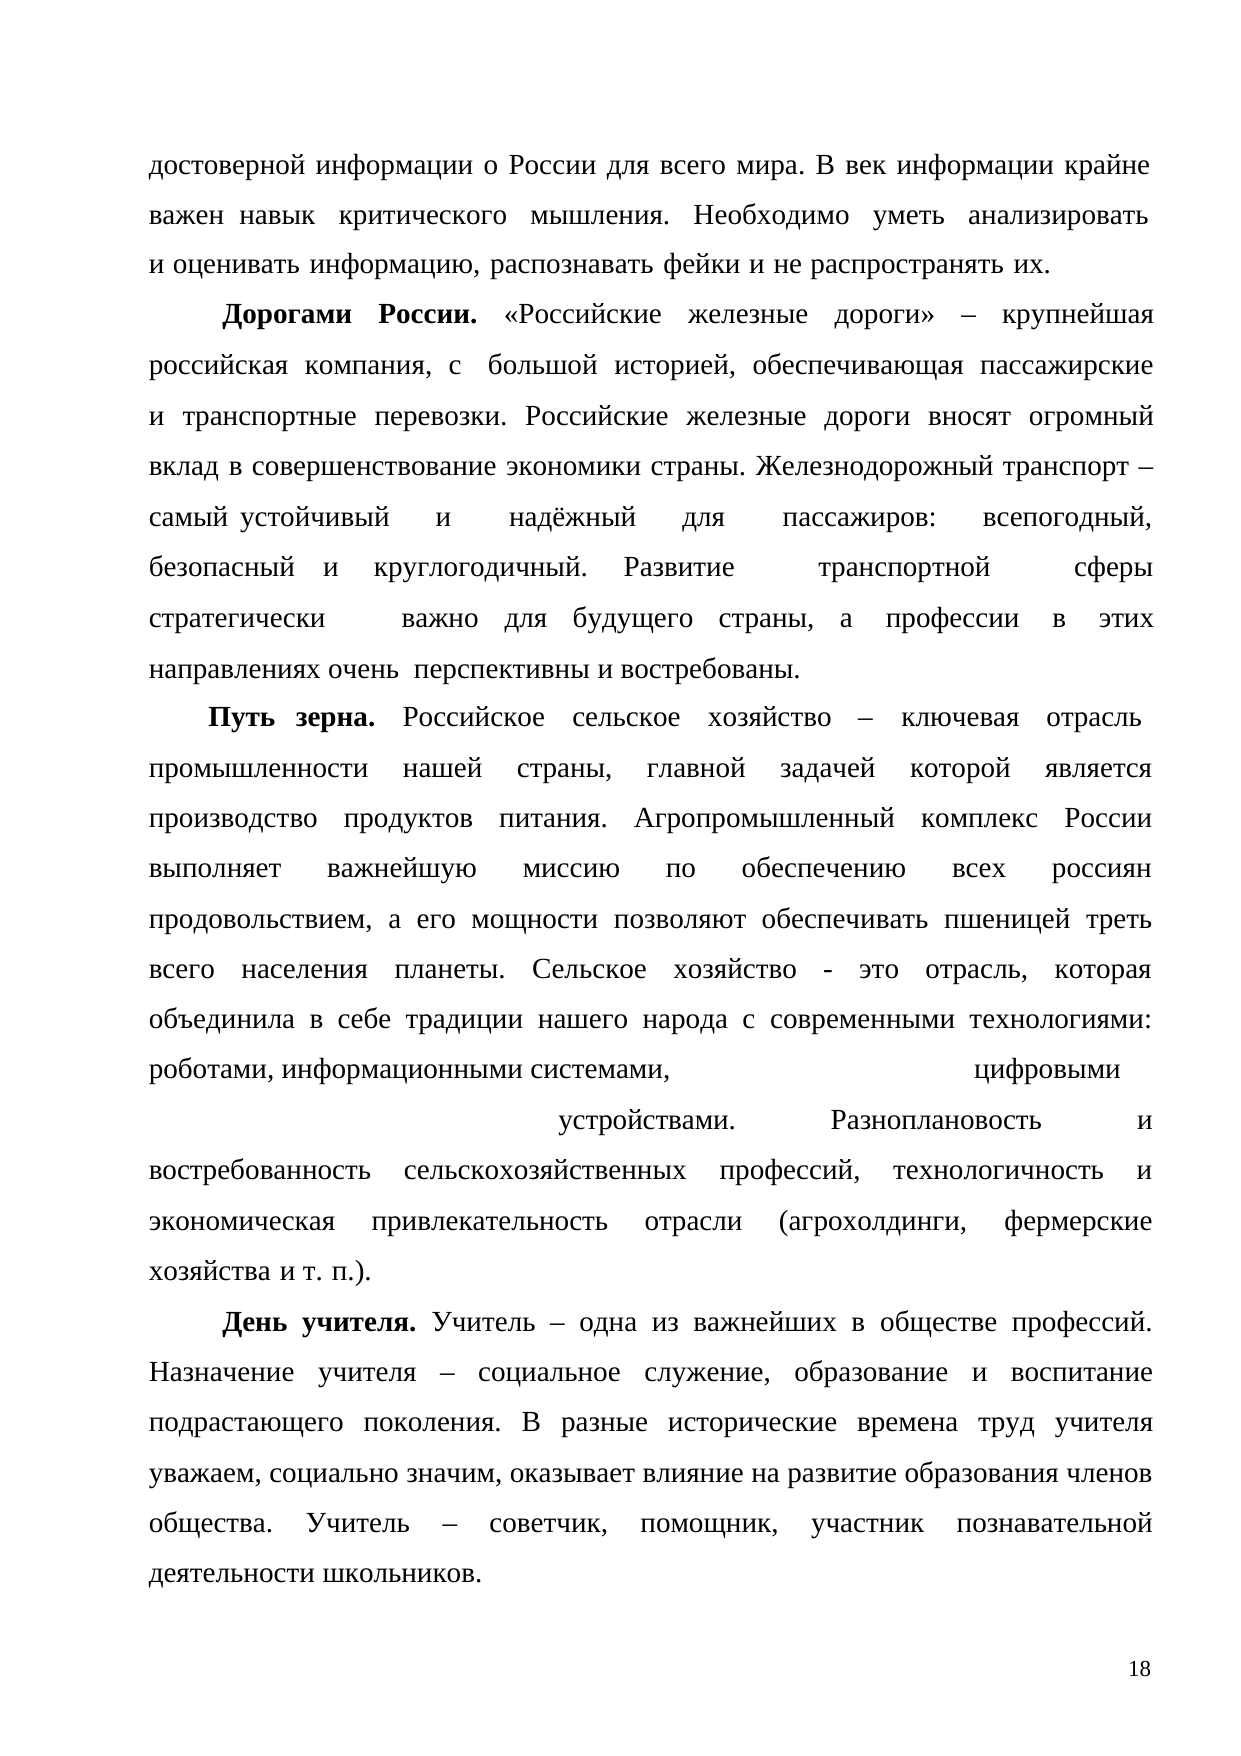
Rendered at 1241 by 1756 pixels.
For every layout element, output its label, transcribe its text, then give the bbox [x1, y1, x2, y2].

text достоверной информации о России для всего мира. В век информации крайне важен навык критического мышления. Необходимо уметь анализировать и оценивать информацию, распознавать фейки и не распространять их. [148, 147, 1151, 280]
text Дорогами России. «Российские железные дороги» – крупнейшая российская компания, с большой историей, обеспечивающая пассажирские и транспортные перевозки. Российские железные дороги вносят огромный вклад в совершенствование экономики страны. Железнодорожный транспорт – самый устойчивый и надёжный для пассажиров: всепогодный, безопасный и круглогодичный. Развитие транспортной сферы стратегически важно для будущего страны, а профессии в этих направлениях очень перспективны и востребованы. [148, 296, 1154, 684]
text День учителя. Учитель – одна из важнейших в обществе профессий. Назначение учителя – социальное служение, образование и воспитание подрастающего поколения. В разные исторические времена труд учителя уважаем, социально значим, оказывает влияние на развитие образования членов общества. Учитель – советчик, помощник, участник познавательной деятельности школьников. [148, 1304, 1153, 1589]
text Путь зерна. Российское сельское хозяйство – ключевая отрасль [208, 701, 1167, 733]
text промышленности нашей страны, главной задачей которой является производство продуктов питания. Агропромышленный комплекс России выполняет важнейшую миссию по обеспечению всех россиян продовольствием, а его мощности позволяют обеспечивать пшеницей треть всего населения планеты. Сельское хозяйство - это отрасль, которая объединила в себе традиции нашего народа с современными технологиями: роботами, информационными системами, цифровыми устройствами. Разноплановость и востребованность сельскохозяйственных профессий, технологичность и экономическая привлекательность отрасли (агрохолдинги, фермерские хозяйства и т. п.). [148, 750, 1152, 1286]
